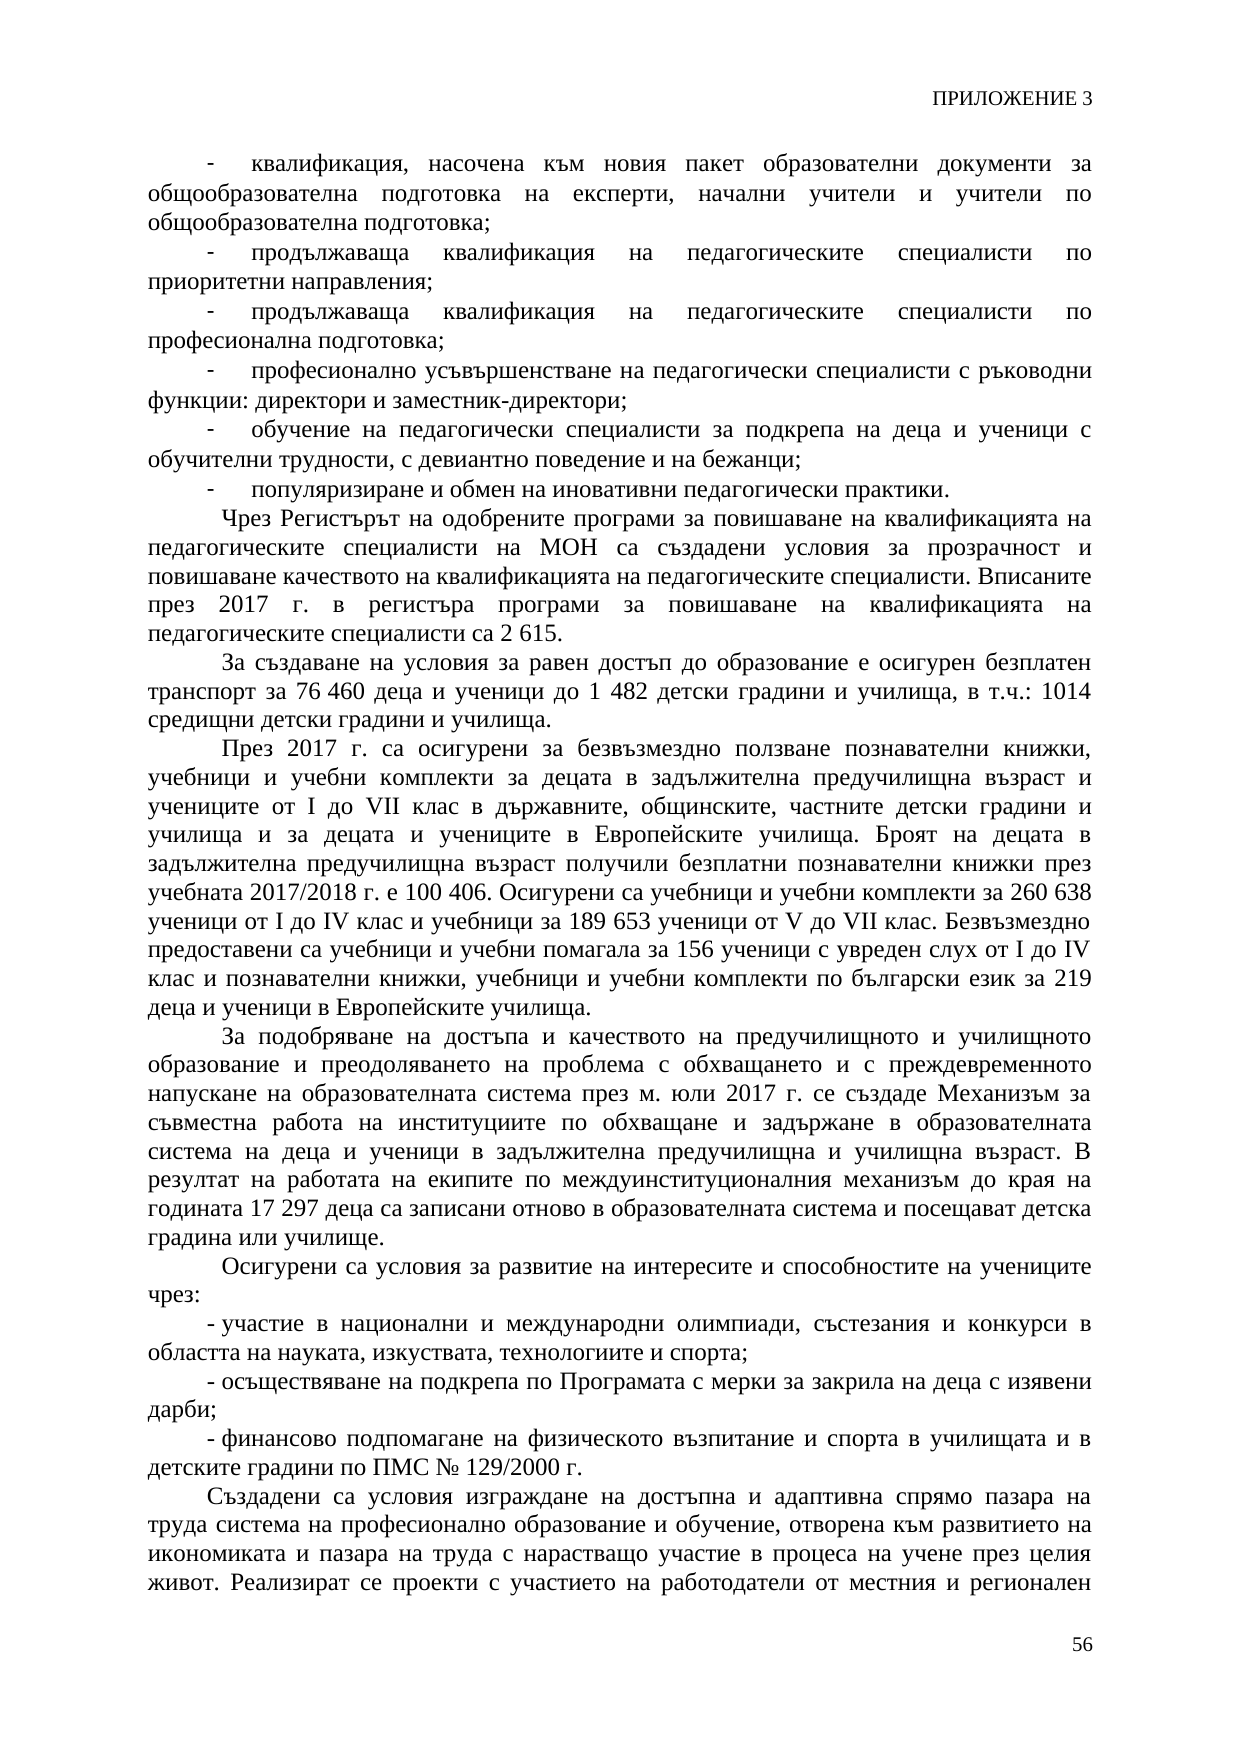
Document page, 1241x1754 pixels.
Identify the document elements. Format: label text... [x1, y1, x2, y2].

text За подобряване на достъпа и качеството на предучилищното и училищното образование и преодоляването на проблема с обхващането и с преждевременното напускане на образователната система през м. юли 2017 г. се създаде Механизъм за съвместна работа на институциите по обхващане и задържане в образователната система на деца и ученици в задължителна предучилищна и училищна възраст. В резултат на работата на екипите по междуинституционалния механизъм до края на годината 17 297 деца са записани отново в образователната система и посещават детска градина или училище. [148, 1021, 1093, 1251]
list осъществяване на подкрепа по Програмата с мерки за закрила на деца с изявени дарби; [148, 1366, 1093, 1423]
text През 2017 г. са осигурени за безвъзмездно ползване познавателни книжки, учебници и учебни комплекти за децата в задължителна предучилищна възраст и учениците от I до VII клас в държавните, общинските, частните детски градини и училища и за децата и учениците в Европейските училища. Броят на децата в задължителна предучилищна възраст получили безплатни познавателни книжки през учебната 2017/2018 г. е 100 406. Осигурени са учебници и учебни комплекти за 260 638 ученици от I до IV клас и учебници за 189 653 ученици от V до VII клас. Безвъзмездно предоставени са учебници и учебни помагала за 156 ученици с увреден слух от I до IV клас и познавателни книжки, учебници и учебни комплекти по български език за 219 деца и ученици в Европейските училища. [148, 733, 1093, 1021]
list квалификация, насочена към новия пакет образователни документи за общообразователна подготовка на експерти, начални учители и учители по общообразователна подготовка; [148, 148, 1093, 236]
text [148, 1481, 1093, 1596]
list продължаваща квалификация на педагогическите специалисти по професионална подготовка; [148, 295, 1093, 354]
text За създаване на условия за равен достъп до образование е осигурен безплатен транспорт за 76 460 деца и ученици до 1 482 детски градини и училища, в т.ч.: 1014 средищни детски градини и училища. [148, 647, 1093, 733]
text Осигурени са условия за развитие на интересите и способностите на учениците чрез: [148, 1251, 1093, 1308]
list професионално усъвършенстване на педагогически специалисти с ръководни функции: директори и заместник-директори; [148, 354, 1093, 413]
list популяризиране и обмен на иновативни педагогически практики. [148, 473, 1093, 503]
list обучение на педагогически специалисти за подкрепа на деца и ученици с обучителни трудности, с девиантно поведение и на бежанци; [148, 413, 1093, 473]
list продължаваща квалификация на педагогическите специалисти по приоритетни направления; [148, 236, 1093, 295]
text Чрез Регистърът на одобрените програми за повишаване на квалификацията на педагогическите специалисти на МОН са създадени условия за прозрачност и повишаване качеството на квалификацията на педагогическите специалисти. Вписаните през 2017 г. в регистъра програми за повишаване на квалификацията на педагогическите специалисти са 2 615. [148, 503, 1093, 647]
list финансово подпомагане на физическото възпитание и спорта в училищата и в детските градини по ПМС № 129/2000 г. [148, 1423, 1093, 1481]
list участие в национални и международни олимпиади, състезания и конкурси в областта на науката, изкуствата, технологиите и спорта; [148, 1308, 1093, 1366]
